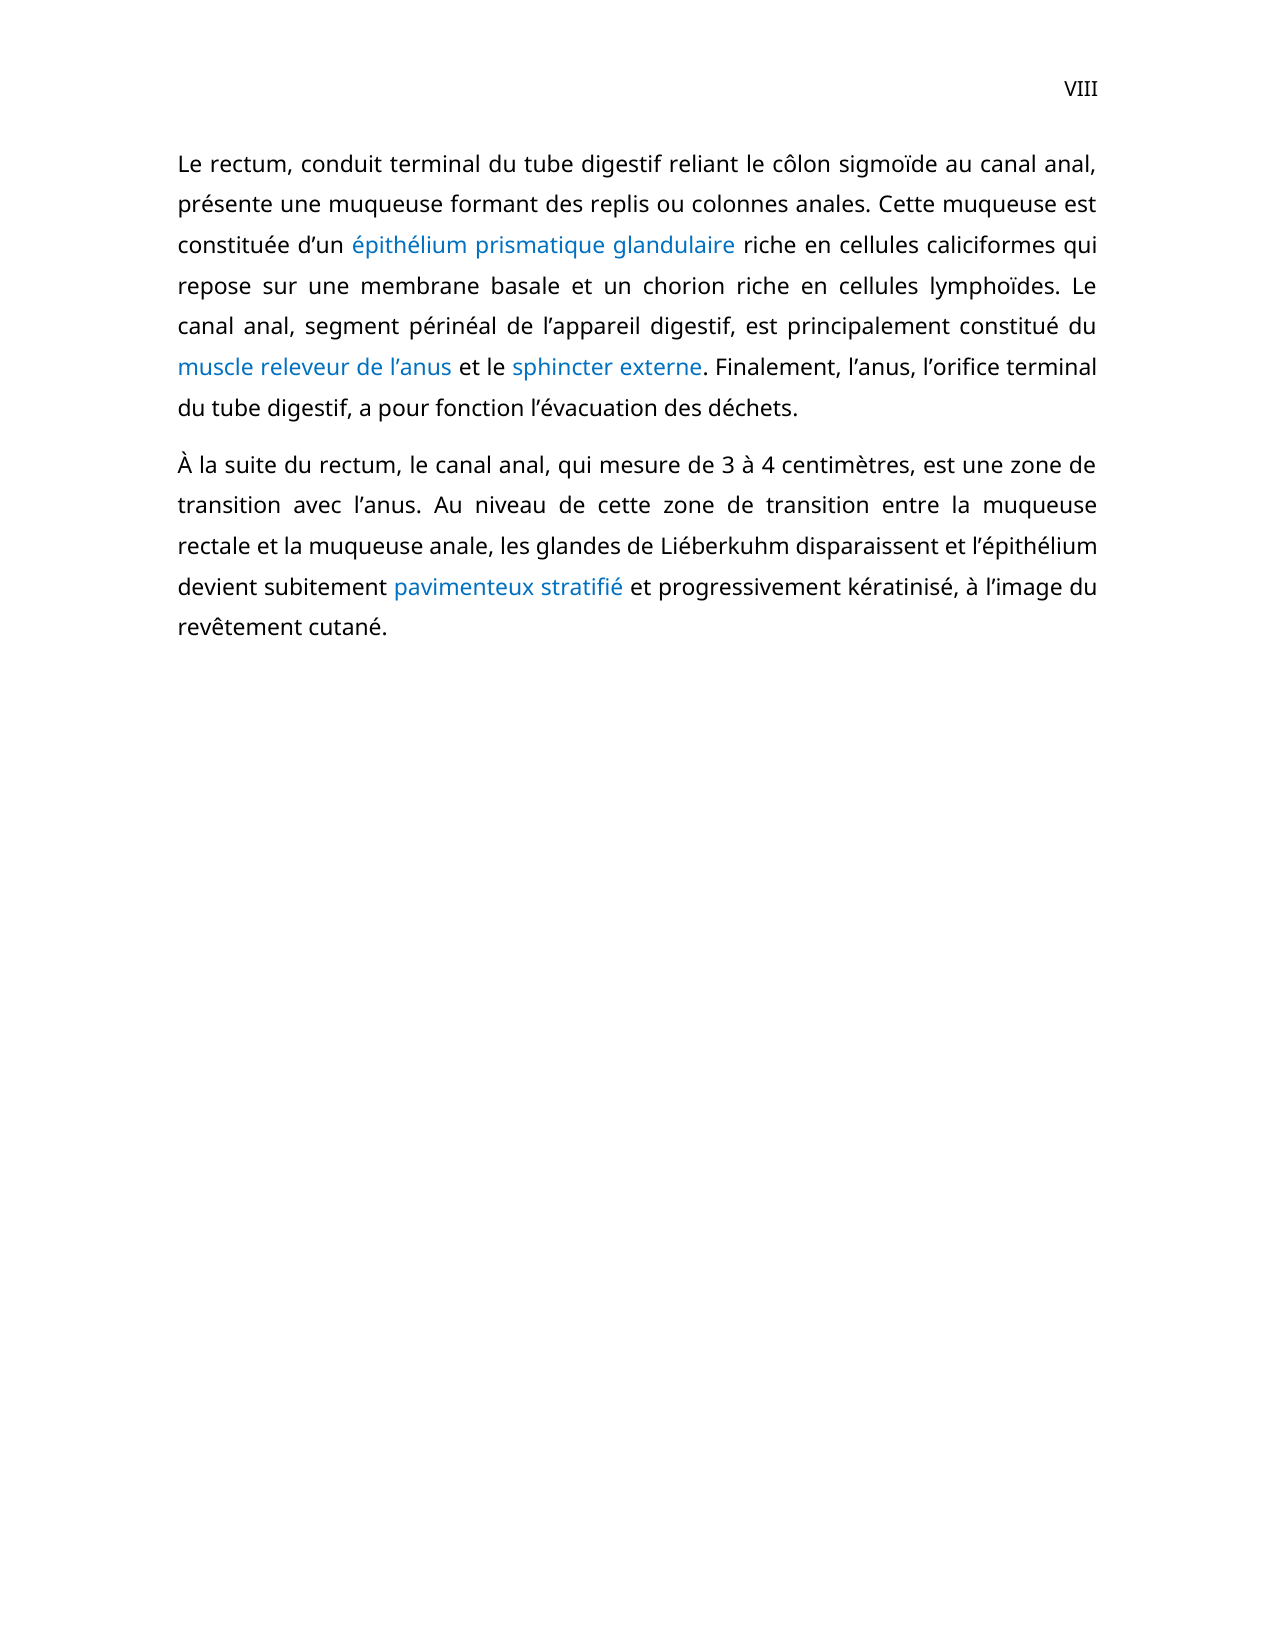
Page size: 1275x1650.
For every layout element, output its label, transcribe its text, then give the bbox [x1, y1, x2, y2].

text Le rectum, conduit terminal du tube digestif reliant le côlon sigmoïde au canal anal, présente une muqueuse formant des replis ou colonnes anales. Cette muqueuse est constituée d’un épithélium prismatique glandulaire riche en cellules caliciformes qui repose sur une membrane basale et un chorion riche en cellules lymphoïdes. Le canal anal, segment périnéal de l’appareil digestif, est principalement constitué du muscle releveur de l’anus et le sphincter externe. Finalement, l’anus, l’orifice terminal du tube digestif, a pour fonction l’évacuation des déchets. [177, 148, 1098, 423]
text À la suite du rectum, le canal anal, qui mesure de 3 à 4 centimètres, est une zone de transition avec l’anus. Au niveau de cette zone de transition entre la muqueuse rectale et la muqueuse anale, les glandes de Liéberkuhm disparaissent et l’épithélium devient subitement pavimenteux stratifié et progressivement kératinisé, à l’image du revêtement cutané. [177, 449, 1098, 642]
